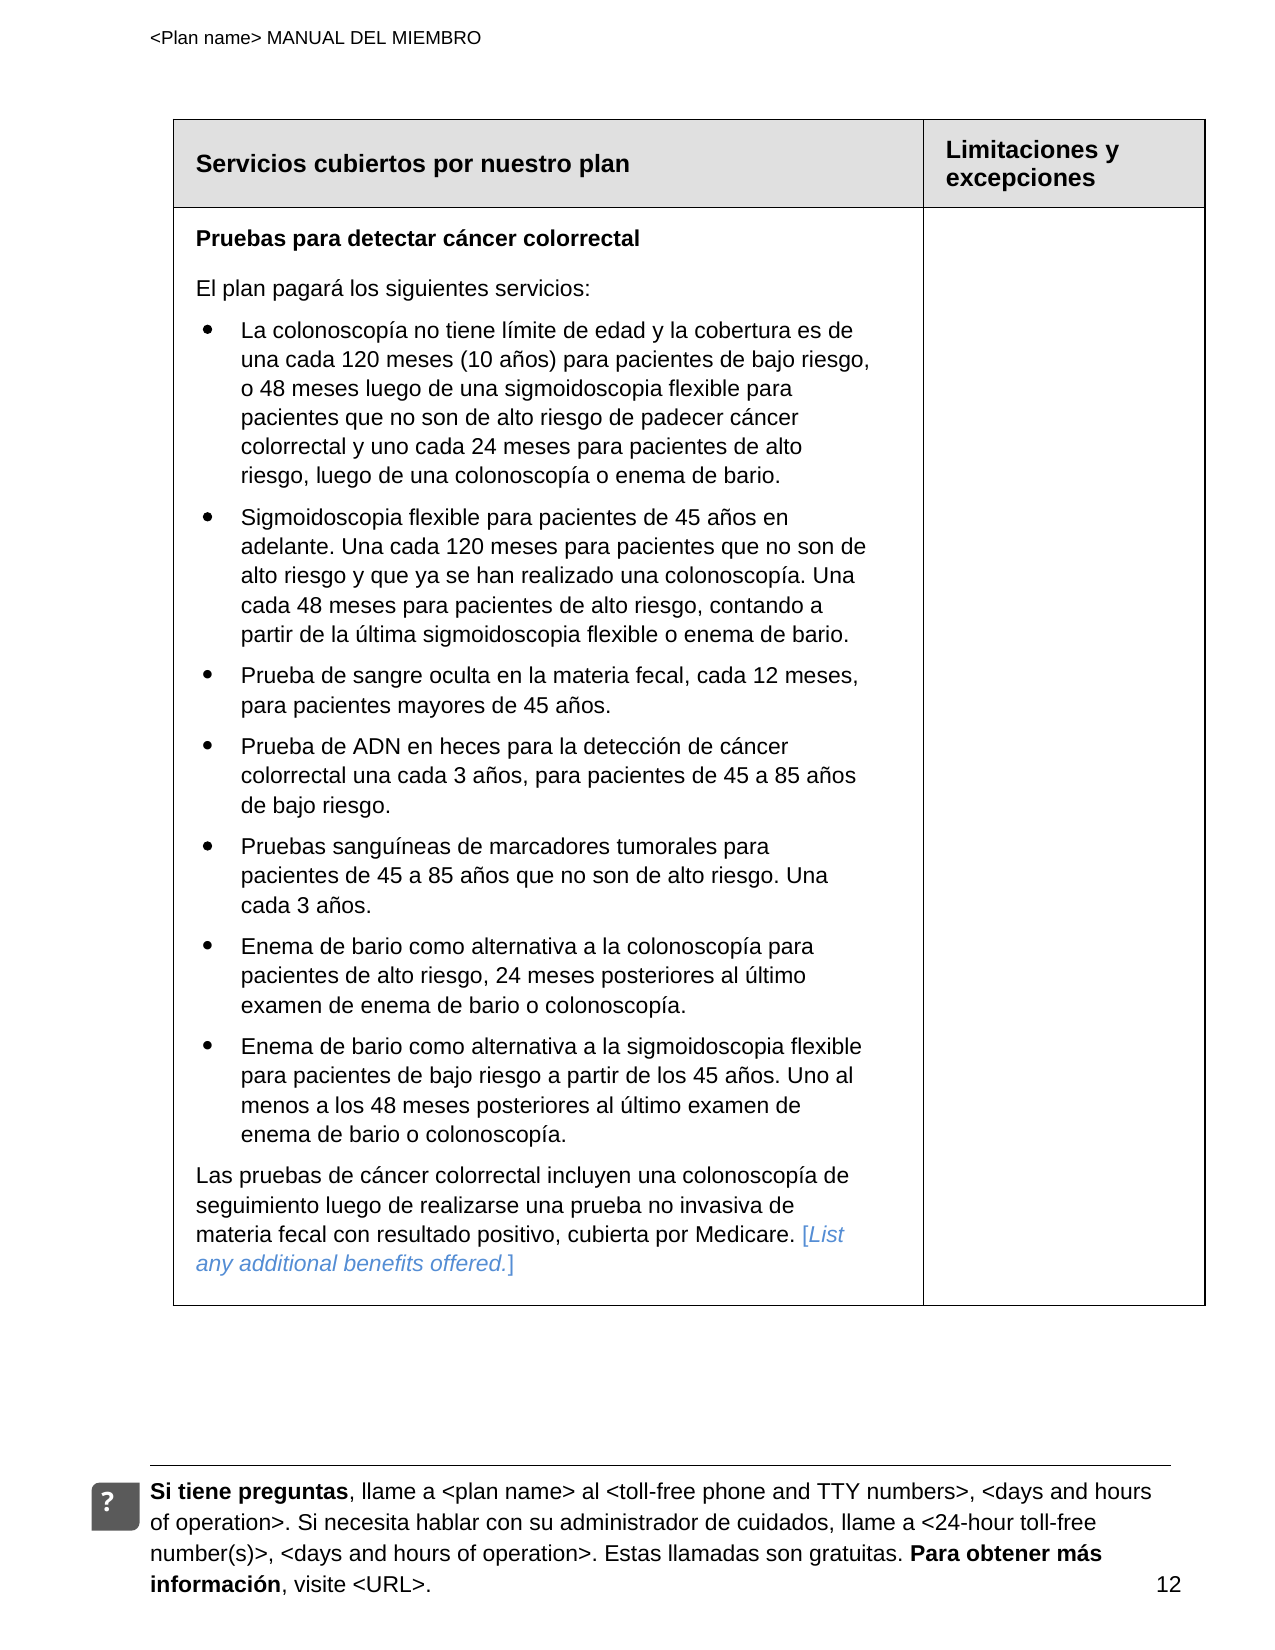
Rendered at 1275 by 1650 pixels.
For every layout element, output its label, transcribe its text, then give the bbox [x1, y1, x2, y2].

table_header Servicios cubiertos por nuestro plan [174, 120, 923, 207]
table_cell Pruebas para detectar cáncer colorrectal El plan pagará los siguientes servicios: La colonoscopía no tiene límite de edad y la cobertura es de una cada 120 meses (10 años) para pacientes de bajo riesgo, o 48 meses luego de una sigmoidoscopia flexible para pacientes que no son de alto riesgo de padecer cáncer colorrectal y uno cada 24 meses para pacientes de alto riesgo, luego de una colonoscopía o enema de bario. Sigmoidoscopia flexible para pacientes de 45 años en adelante. Una cada 120 meses para pacientes que no son de alto riesgo y que ya se han realizado una colonoscopía. Una cada 48 meses para pacientes de alto riesgo, contando a partir de la última sigmoidoscopia flexible o enema de bario. Prueba de sangre oculta en la materia fecal, cada 12 meses, para pacientes mayores de 45 años. Prueba de ADN en heces para la detección de cáncer colorrectal una cada 3 años, para pacientes de 45 a 85 años de bajo riesgo. Pruebas sanguíneas de marcadores tumorales para pacientes de 45 a 85 años que no son de alto riesgo. Una cada 3 años. Enema de bario como alternativa a la colonoscopía para pacientes de alto riesgo, 24 meses posteriores al último examen de enema de bario o colonoscopía. Enema de bario como alternativa a la sigmoidoscopia flexible para pacientes de bajo riesgo a partir de los 45 años. Uno al menos a los 48 meses posteriores al último examen de enema de bario o colonoscopía. Las pruebas de cáncer colorrectal incluyen una colonoscopía de seguimiento luego de realizarse una prueba no invasiva de materia fecal con resultado positivo, cubierta por Medicare. [List any additional benefits offered.] [174, 208, 923, 1305]
table_cell [924, 208, 1204, 1305]
table_header Limitaciones y excepciones [924, 120, 1204, 207]
